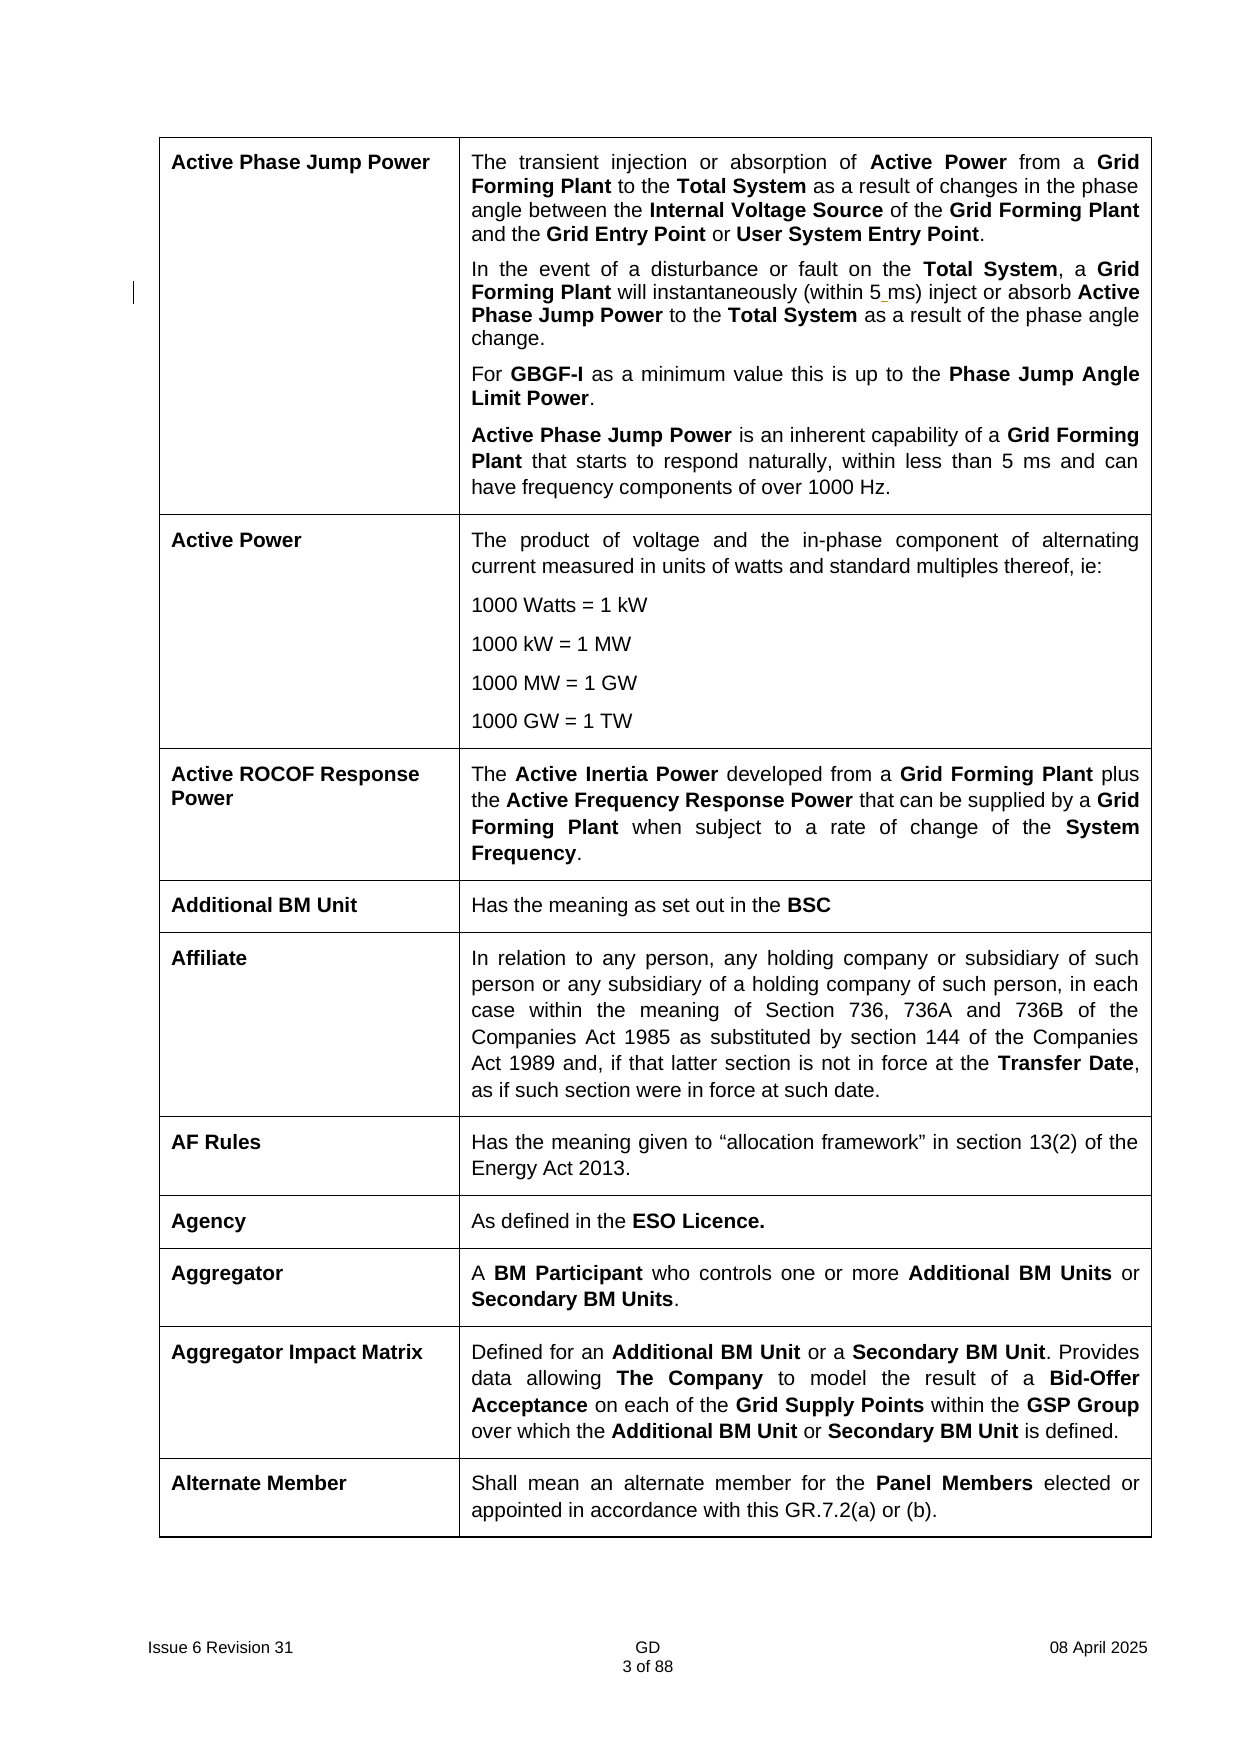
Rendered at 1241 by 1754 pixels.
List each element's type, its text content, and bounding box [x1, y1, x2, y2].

table_cell Active ROCOF Response Power [160, 749, 459, 880]
table_cell As defined in the ESO Licence. [460, 1196, 1151, 1247]
table_cell Defined for an Additional BM Unit or a Secondary BM Unit. Provides data allowing The Company to model the result of a Bid-Offer Acceptance on each of the Grid Supply Points within the GSP Group over which the Additional BM Unit or Secondary BM Unit is defined. [460, 1327, 1151, 1458]
table_cell Aggregator Impact Matrix [160, 1327, 459, 1458]
table_cell Has the meaning given to “allocation framework” in section 13(2) of the Energy Act 2013. [460, 1117, 1151, 1195]
table_cell A BM Participant who controls one or more Additional BM Units or Secondary BM Units. [460, 1249, 1151, 1326]
table_cell Aggregator [160, 1249, 459, 1326]
table_cell The product of voltage and the in-phase component of alternating current measured in units of watts and standard multiples thereof, ie: 1000 Watts = 1 kW 1000 kW = 1 MW 1000 MW = 1 GW 1000 GW = 1 TW [460, 515, 1151, 748]
table_cell The transient injection or absorption of Active Power from a Grid Forming Plant to the Total System as a result of changes in the phase angle between the Internal Voltage Source of the Grid Forming Plant and the Grid Entry Point or User System Entry Point. In the event of a disturbance or fault on the Total System, a Grid Forming Plant will instantaneously (within 5ms) inject or absorb Active Phase Jump Power to the Total System as a result of the phase angle change. For GBGF-I as a minimum value this is up to the Phase Jump Angle Limit Power. Active Phase Jump Power is an inherent capability of a Grid Forming Plant that starts to respond naturally, within less than 5 ms and can have frequency components of over 1000 Hz. [460, 138, 1151, 514]
table_cell Alternate Member [160, 1459, 459, 1536]
table_cell Affiliate [160, 933, 459, 1116]
table_cell Shall mean an alternate member for the Panel Members elected or appointed in accordance with this GR.7.2(a) or (b). [460, 1459, 1151, 1536]
table_cell In relation to any person, any holding company or subsidiary of such person or any subsidiary of a holding company of such person, in each case within the meaning of Section 736, 736A and 736B of the Companies Act 1985 as substituted by section 144 of the Companies Act 1989 and, if that latter section is not in force at the Transfer Date, as if such section were in force at such date. [460, 933, 1151, 1116]
table_cell Agency [160, 1196, 459, 1247]
table_cell AF Rules [160, 1117, 459, 1195]
table_cell Active Power [160, 515, 459, 748]
table_cell Has the meaning as set out in the BSC [460, 881, 1151, 932]
table_cell Additional BM Unit [160, 881, 459, 932]
table_cell Active Phase Jump Power [160, 138, 459, 514]
table_cell The Active Inertia Power developed from a Grid Forming Plant plus the Active Frequency Response Power that can be supplied by a Grid Forming Plant when subject to a rate of change of the System Frequency. [460, 749, 1151, 880]
